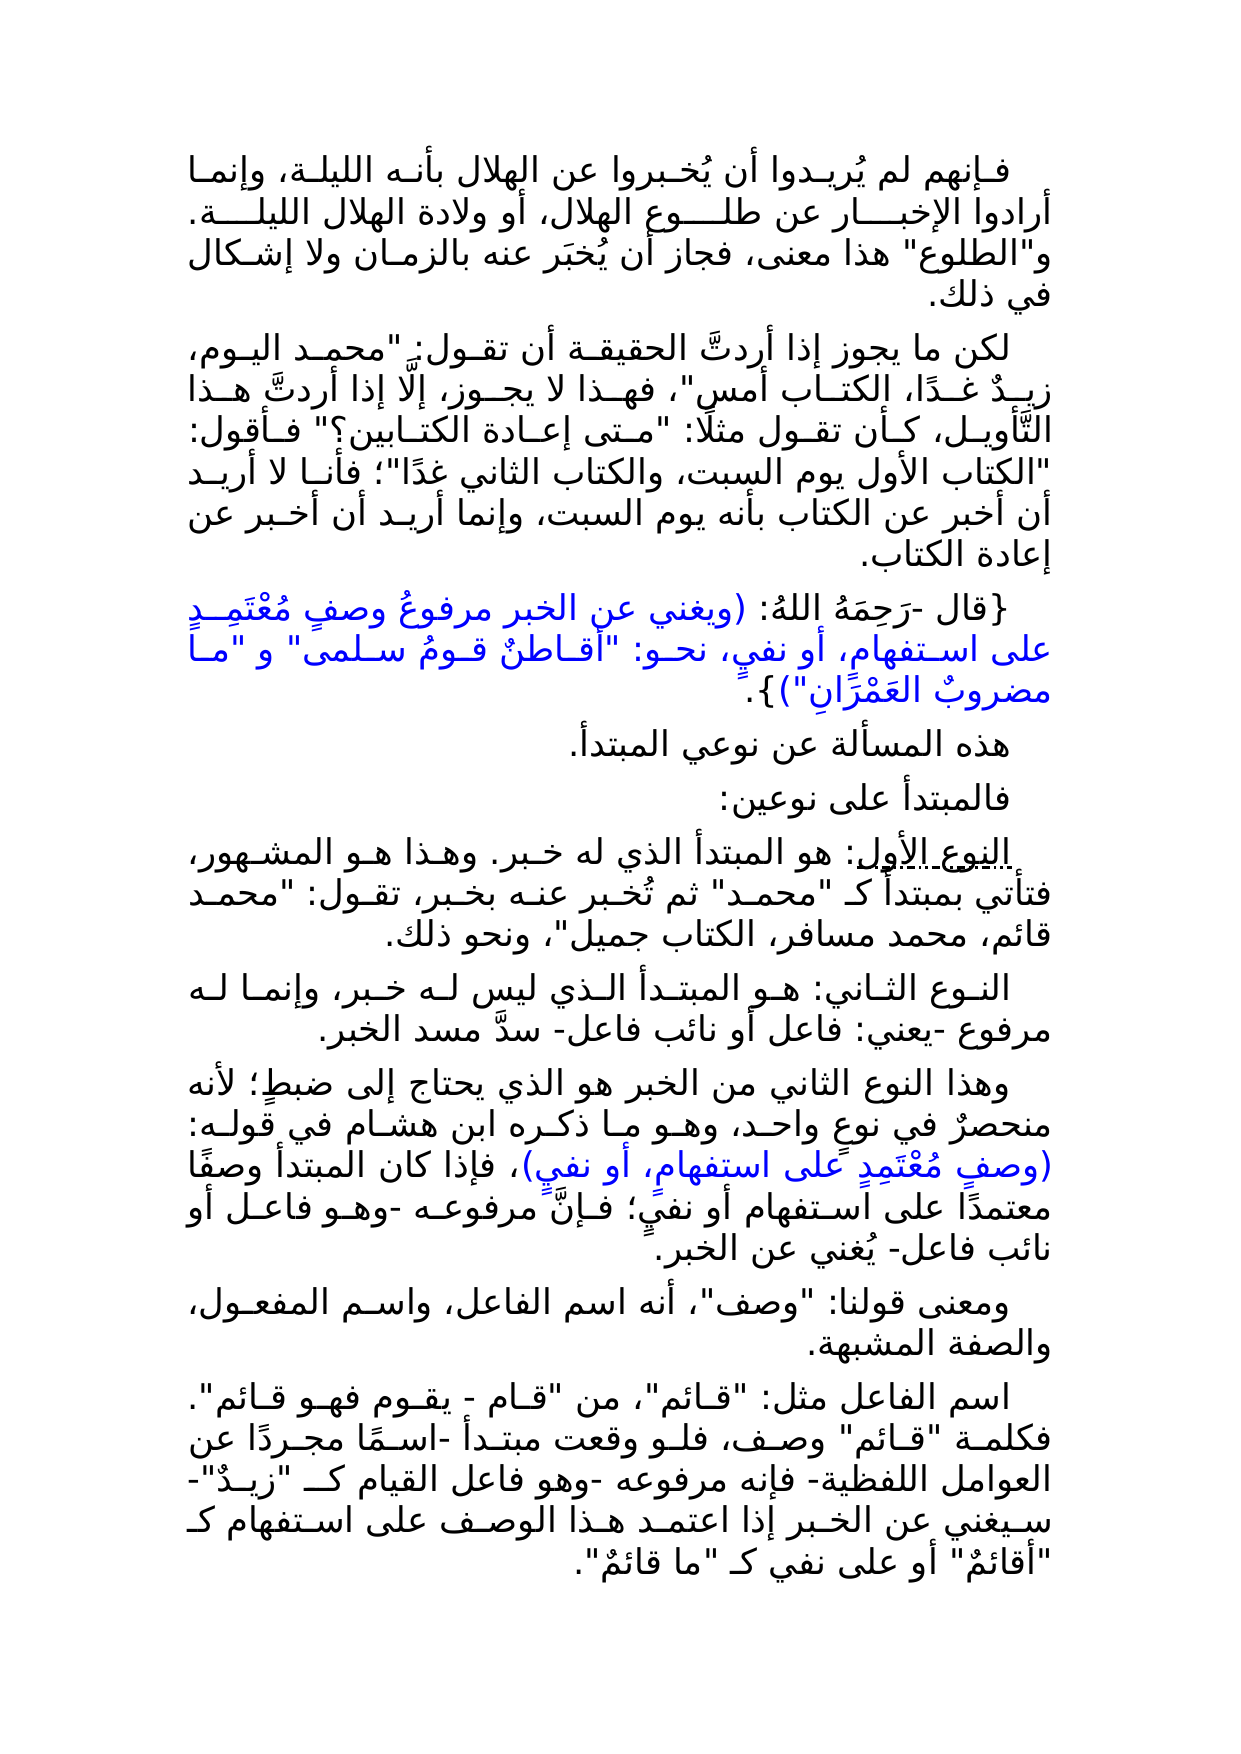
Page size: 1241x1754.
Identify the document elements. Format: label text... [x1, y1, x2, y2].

text {قال -رَحِمَهُ اللهُ: (ويغني عن الخبر مرفوعُ وصفٍ مُعْتَمِدٍ على استفهامٍ، أو نفيٍ، نحو: "أقاطنٌ قومُ سلمى" و "ما مضروبٌ العَمْرَانِ")}. [187, 587, 1053, 711]
text ومعنى قولنا: "وصف"، أنه اسم الفاعل، واسم المفعول، والصفة المشبهة. [187, 1281, 1053, 1364]
text النوع الثاني: هو المبتدأ الذي ليس له خبر، وإنما له مرفوع -يعني: فاعل أو نائب فاعل- سدَّ مسد الخبر. [187, 967, 1053, 1050]
text وهذا النوع الثاني من الخبر هو الذي يحتاج إلى ضبطٍ؛ لأنه منحصرٌ في نوعٍ واحد، وهو ما ذكره ابن هشام في قوله: (وصفٍ مُعْتَمِدٍ على استفهامٍ، أو نفيٍ)، فإذا كان المبتدأ وصفًا معتمدًا على استفهام أو نفيٍ؛ فإنَّ مرفوعه -وهو فاعل أو نائب فاعل- يُغني عن الخبر. [187, 1062, 1053, 1269]
text فإنهم لم يُريدوا أن يُخبروا عن الهلال بأنه الليلة، وإنما أرادوا الإخبار عن طلوع الهلال، أو ولادة الهلال الليلة. و"الطلوع" هذا معنى، فجاز أن يُخبَر عنه بالزمان ولا إشكال في ذلك. [187, 150, 1053, 315]
text النوع الأول: هو المبتدأ الذي له خبر. وهذا هو المشهور، فتأتي بمبتدأ كـ "محمد" ثم تُخبر عنه بخبر، تقول: "محمد قائم، محمد مسافر، الكتاب جميل"، ونحو ذلك. [187, 831, 1053, 955]
text لكن ما يجوز إذا أردتَّ الحقيقة أن تقول: "محمد اليوم، زيدٌ غدًا، الكتاب أمس"، فهذا لا يجوز، إلَّا إذا أردتَّ هذا التَّأويل، كأن تقول مثلًا: "متى إعادة الكتابين؟" فأقول: "الكتاب الأول يوم السبت، والكتاب الثاني غدًا"؛ فأنا لا أريد أن أخبر عن الكتاب بأنه يوم السبت، وإنما أريد أن أخبر عن إعادة الكتاب. [187, 327, 1053, 575]
text فالمبتدأ على نوعين: [187, 777, 1053, 819]
text اسم الفاعل مثل: "قائم"، من "قام - يقوم فهو قائم". فكلمة "قائم" وصف، فلو وقعت مبتدأ -اسمًا مجردًا عن العوامل اللفظية- فإنه مرفوعه -وهو فاعل القيام كـ "زيدٌ"- سيغني عن الخبر إذا اعتمد هذا الوصف على استفهام كـ "أقائمٌ" أو على نفي كـ "ما قائمٌ". [187, 1376, 1053, 1582]
text هذه المسألة عن نوعي المبتدأ. [187, 724, 1053, 765]
